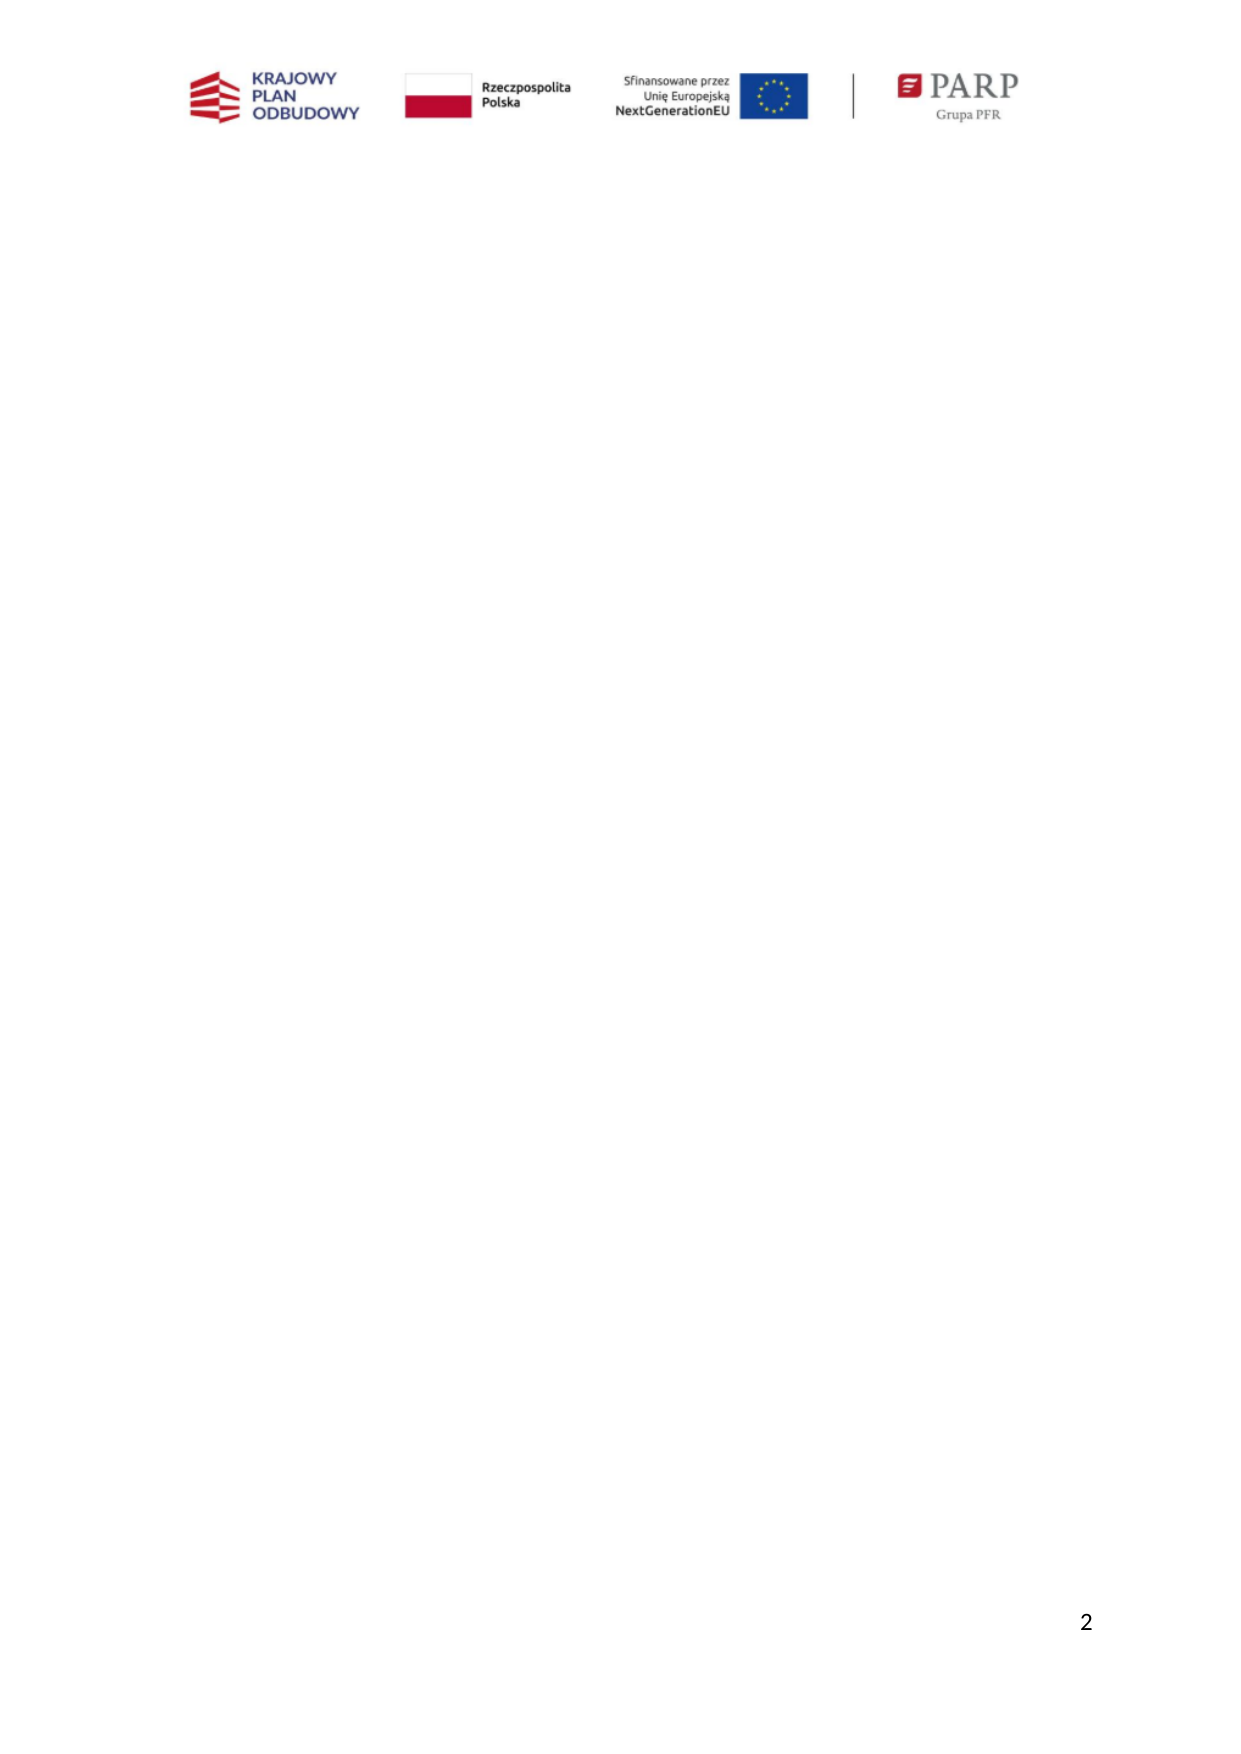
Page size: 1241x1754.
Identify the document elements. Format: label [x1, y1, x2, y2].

picture [147, 50, 1093, 136]
